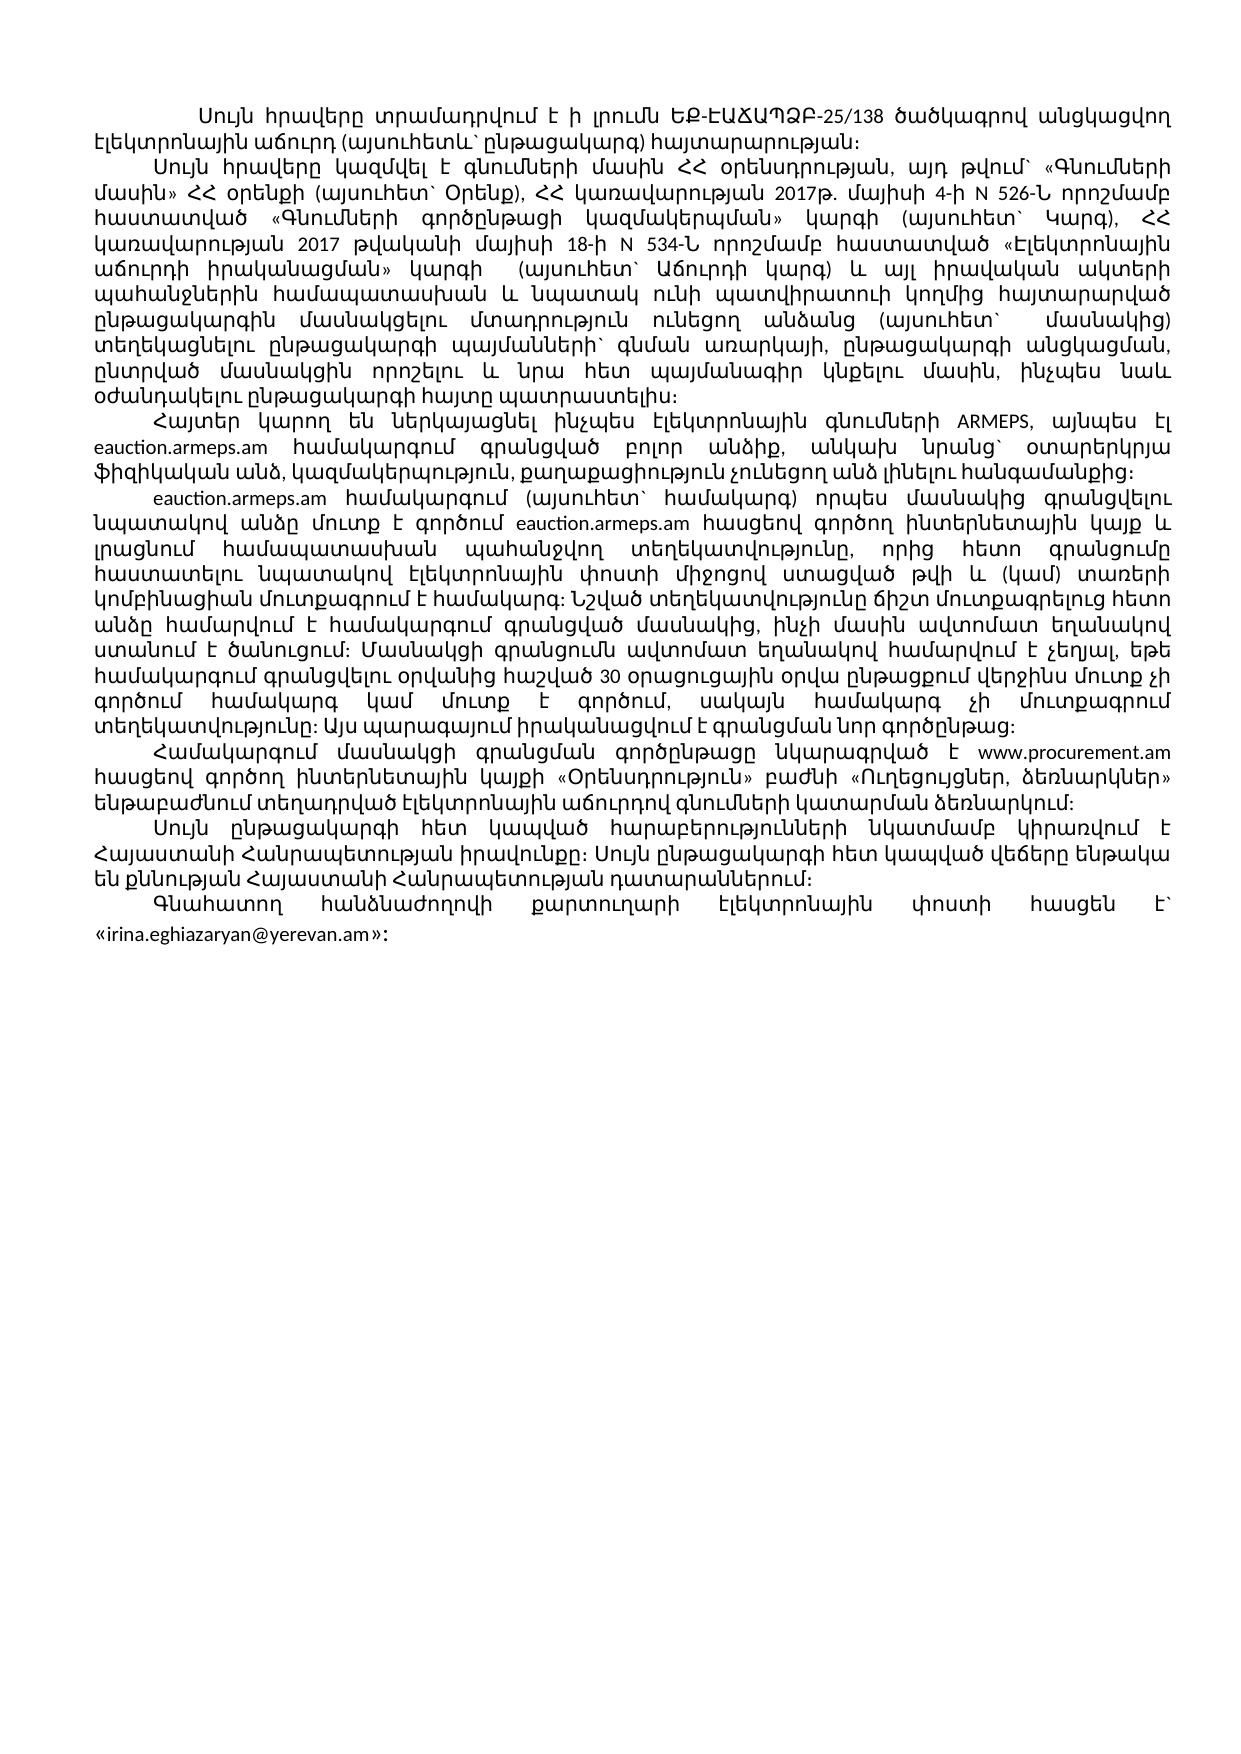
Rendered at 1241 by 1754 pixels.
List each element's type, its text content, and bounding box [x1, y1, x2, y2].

text Սույն հրավերը տրամադրվում է ի լրումն ԵՔ-ԷԱՃԱՊՁԲ-25/138 ծածկագրով անցկացվող էլեկտրոնային աճուրդ (այսուհետև` ընթացակարգ) հայտարարության։ [94, 104, 1171, 154]
text eauction.armeps.am համակարգում (այսուհետ` համակարգ) որպես մասնակից գրանցվելու նպատակով անձը մուտք է գործում eauction.armeps.am հասցեով գործող ինտերնետային կայք և լրացնում համապատասխան պահանջվող տեղեկատվությունը, որից հետո գրանցումը հաստատելու նպատակով էլեկտրոնային փոստի միջոցով ստացված թվի և (կամ) տառերի կոմբինացիան մուտքագրում է համակարգ: Նշված տեղեկատվությունը ճիշտ մուտքագրելուց հետո անձը համարվում է համակարգում գրանցված մասնակից, ինչի մասին ավտոմատ եղանակով ստանում է ծանուցում: Մասնակցի գրանցումն ավտոմատ եղանակով համարվում է չեղյալ, եթե համակարգում գրանցվելու օրվանից հաշված 30 օրացուցային օրվա ընթացքում վերջինս մուտք չի գործում համակարգ կամ մուտք է գործում, սակայն համակարգ չի մուտքագրում տեղեկատվությունը: Այս պարագայում իրականացվում է գրանցման նոր գործընթաց: [94, 485, 1171, 739]
text Սույն ընթացակարգի հետ կապված հարաբերությունների նկատմամբ կիրառվում է Հայաստանի Հանրապետության իրավունքը։ Սույն ընթացակարգի հետ կապված վեճերը ենթակա են քննության Հայաստանի Հանրապետության դատարաններում։ [94, 815, 1171, 892]
text Համակարգում մասնակցի գրանցման գործընթացը նկարագրված է www.procurement.am հասցեով գործող ինտերնետային կայքի «Օրենսդրություն» բաժնի «Ուղեցույցներ, ձեռնարկներ» ենթաբաժնում տեղադրված էլեկտրոնային աճուրդով գնումների կատարման ձեռնարկում: [94, 739, 1171, 815]
text Գնահատող հանձնաժողովի քարտուղարի էլեկտրոնային փոստի հասցեն է` «irina.eghiazaryan@yerevan.am»: [94, 892, 1171, 948]
text Հայտեր կարող են ներկայացնել ինչպես էլեկտրոնային գնումների ARMEPS, այնպես էլ eauction.armeps.am համակարգում գրանցված բոլոր անձիք, անկախ նրանց` օտարերկրյա ֆիզիկական անձ, կազմակերպություն, քաղաքացիություն չունեցող անձ լինելու հանգամանքից։ [94, 409, 1171, 485]
text Սույն հրավերը կազմվել է գնումների մասին ՀՀ օրենսդրության, այդ թվում` «Գնումների մասին» ՀՀ օրենքի (այսուհետ` Օրենք), ՀՀ կառավարության 2017թ. մայիսի 4-ի N 526-Ն որոշմամբ հաստատված «Գնումների գործընթացի կազմակերպման» կարգի (այսուհետ` Կարգ), ՀՀ կառավարության 2017 թվականի մայիսի 18-ի N 534-Ն որոշմամբ հաստատված «Էլեկտրոնային աճուրդի իրականացման» կարգի (այսուհետ` Աճուրդի կարգ) և այլ իրավական ակտերի պահանջներին համապատասխան և նպատակ ունի պատվիրատուի կողմից հայտարարված ընթացակարգին մասնակցելու մտադրություն ունեցող անձանց (այսուհետ` մասնակից) տեղեկացնելու ընթացակարգի պայմանների` գնման առարկայի, ընթացակարգի անցկացման, ընտրված մասնակցին որոշելու և նրա հետ պայմանագիր կնքելու մասին, ինչպես նաև օժանդակելու ընթացակարգի հայտը պատրաստելիս։ [94, 154, 1171, 409]
